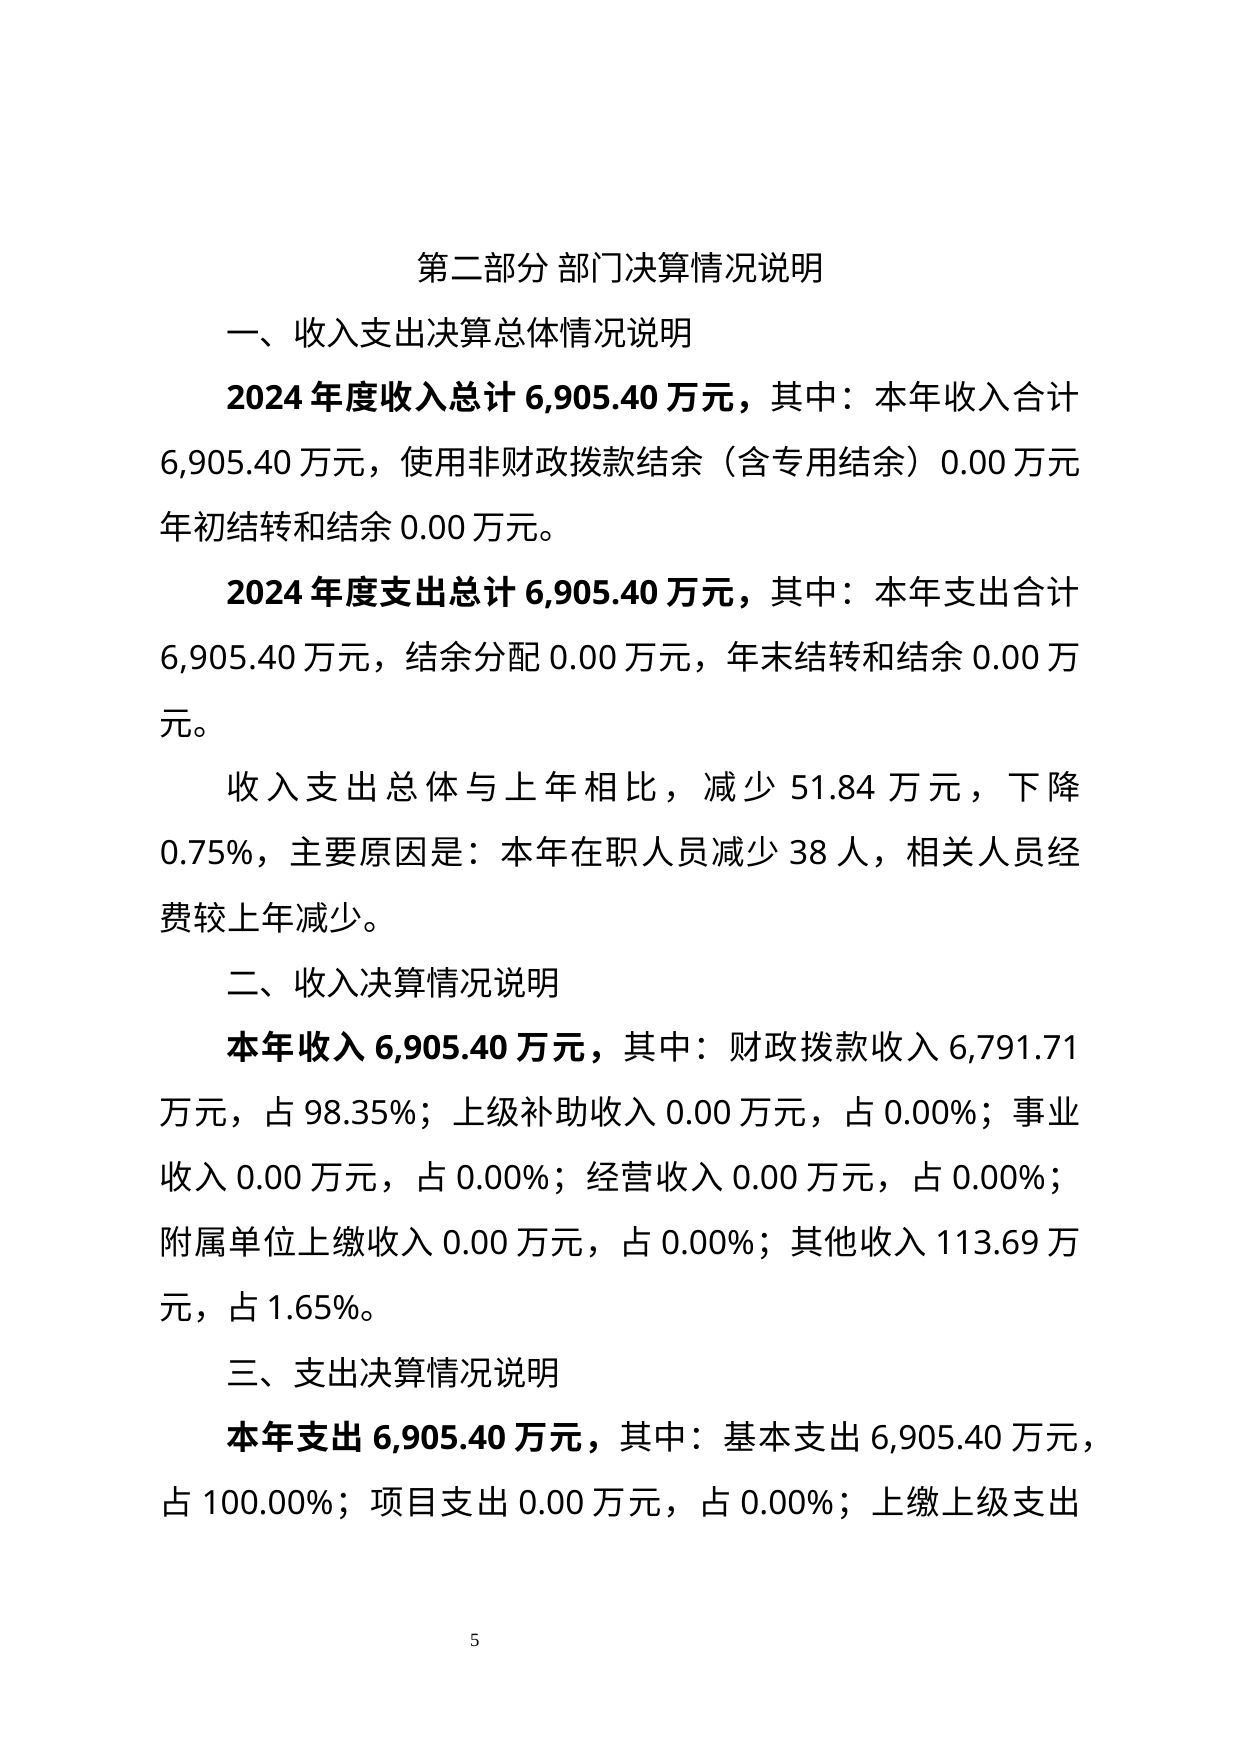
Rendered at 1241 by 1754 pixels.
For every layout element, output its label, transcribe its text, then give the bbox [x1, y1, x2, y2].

text 三、支出决算情况说明 [159, 1338, 1081, 1403]
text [159, 1403, 1081, 1533]
text 2024年度支出总计6,905.40万元，其中：本年支出合计6,905.40万元，结余分配0.00万元，年末结转和结余0.00万元。 [159, 558, 1081, 753]
text 本年收入6,905.40万元，其中：财政拨款收入6,791.71万元，占98.35%；上级补助收入0.00万元，占0.00%；事业收入0.00万元，占0.00%；经营收入0.00万元，占0.00%；附属单位上缴收入0.00万元，占0.00%；其他收入113.69万元，占1.65%。 [159, 1013, 1081, 1338]
text 收入支出总体与上年相比，减少51.84万元，下降0.75%，主要原因是：本年在职人员减少38人，相关人员经费较上年减少。 [159, 753, 1081, 948]
text 二、收入决算情况说明 [159, 948, 1081, 1013]
text 第二部分 部门决算情况说明 [159, 233, 1081, 298]
text 一、收入支出决算总体情况说明 [159, 298, 1081, 363]
text 2024年度收入总计6,905.40万元，其中：本年收入合计6,905.40万元，使用非财政拨款结余（含专用结余）0.00万元，年初结转和结余0.00万元。 [159, 363, 1081, 558]
